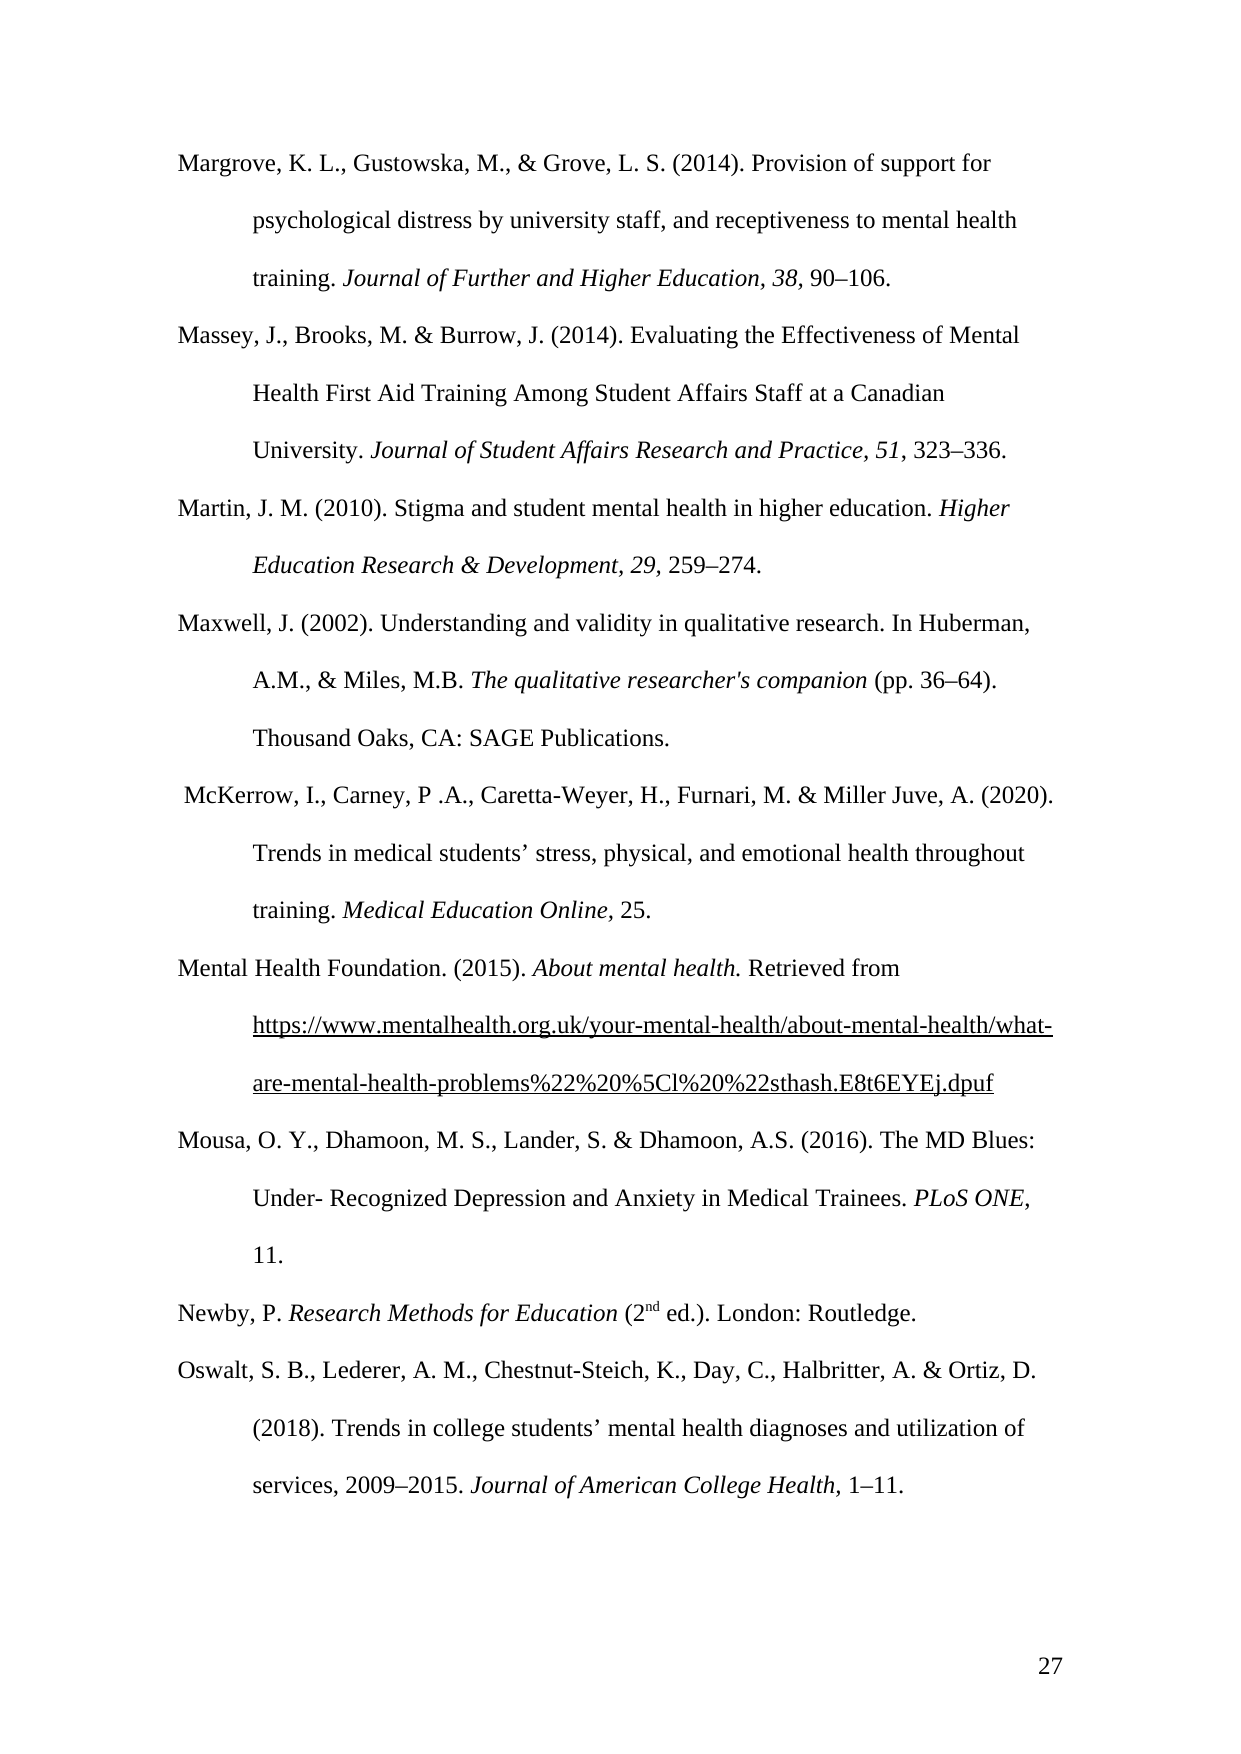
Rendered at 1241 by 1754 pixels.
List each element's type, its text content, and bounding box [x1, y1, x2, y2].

text Oswalt, S. B., Lederer, A. M., Chestnut-Steich, K., Day, C., Halbritter, A. & Ortiz, D. (2018). Trends in college students’ mental health diagnoses and utilization of services, 2009–2015. Journal of American College Health, 1–11. [177, 1355, 1063, 1499]
text Maxwell, J. (2002). Understanding and validity in qualitative research. In Huberman, A.M., & Miles, M.B. The qualitative researcher's companion (pp. 36–64). Thousand Oaks, CA: SAGE Publications. [177, 608, 1063, 751]
text Mental Health Foundation. (2015). About mental health. Retrieved from https://www.mentalhealth.org.uk/your-mental-health/about-mental-health/what-are-mental-health-problems%22%20%5Cl%20%22sthash.E8t6EYEj.dpuf [177, 953, 1063, 1096]
text Mousa, O. Y., Dhamoon, M. S., Lander, S. & Dhamoon, A.S. (2016). The MD Blues: Under- Recognized Depression and Anxiety in Medical Trainees. PLoS ONE, 11. [177, 1125, 1063, 1269]
text Massey, J., Brooks, M. & Burrow, J. (2014). Evaluating the Effectiveness of Mental Health First Aid Training Among Student Affairs Staff at a Canadian University. Journal of Student Affairs Research and Practice, 51, 323–336. [177, 320, 1063, 464]
text Martin, J. M. (2010). Stigma and student mental health in higher education. Higher Education Research & Development, 29, 259–274. [177, 493, 1063, 579]
text Margrove, K. L., Gustowska, M., & Grove, L. S. (2014). Provision of support for psychological distress by university staff, and receptiveness to mental health training. Journal of Further and Higher Education, 38, 90–106. [177, 148, 1063, 291]
text Newby, P. Research Methods for Education (2nd ed.). London: Routledge. [177, 1298, 1063, 1326]
text McKerrow, I., Carney, P .A., Caretta-Weyer, H., Furnari, M. & Miller Juve, A. (2020). Trends in medical students’ stress, physical, and emotional health throughout training. Medical Education Online, 25. [177, 780, 1063, 924]
